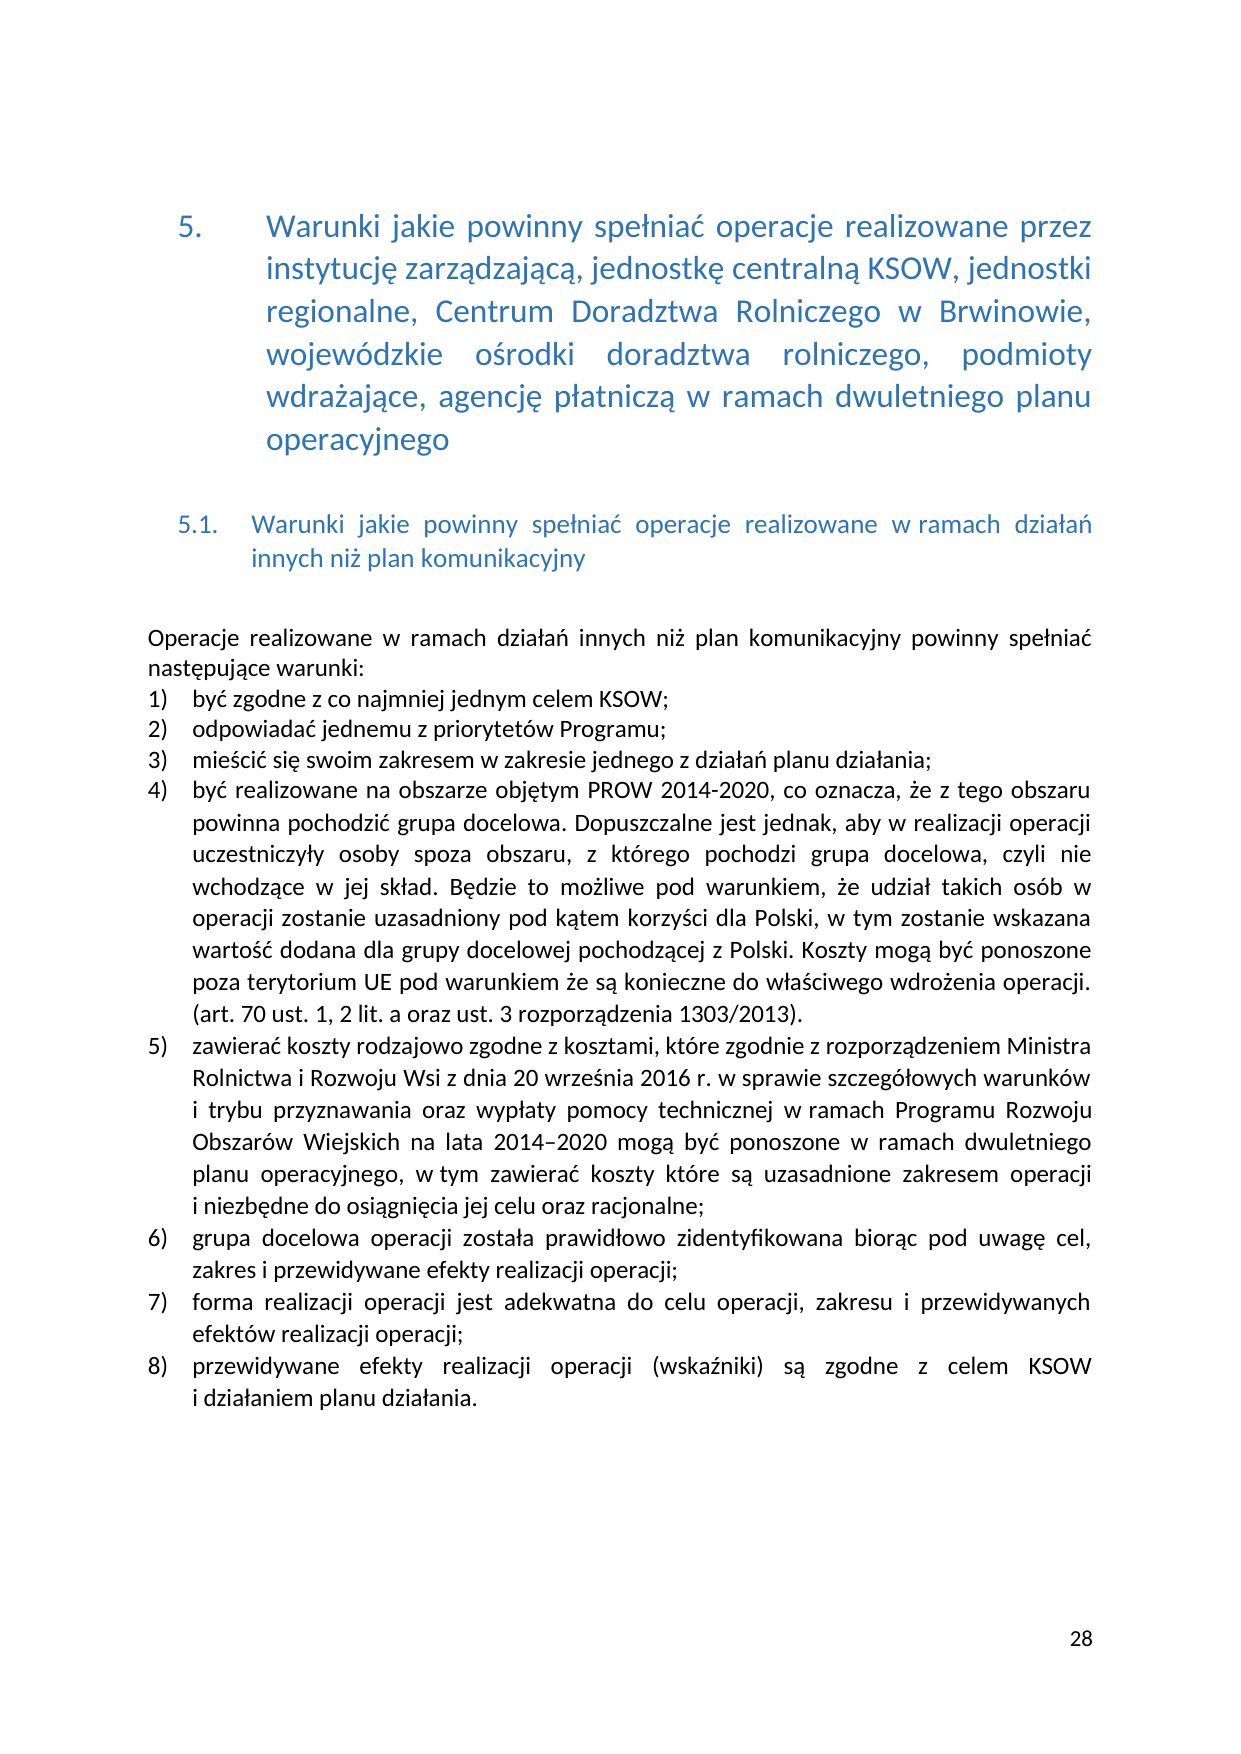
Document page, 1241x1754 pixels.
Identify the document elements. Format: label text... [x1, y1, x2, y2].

list zawierać koszty rodzajowo zgodne z kosztami, które zgodnie z rozporządzeniem Ministra Rolnictwa i Rozwoju Wsi z dnia 20 września 2016 r. w sprawie szczegółowych warunków i trybu przyznawania oraz wypłaty pomocy technicznej w ramach Programu Rozwoju Obszarów Wiejskich na lata 2014–2020 mogą być ponoszone w ramach dwuletniego planu operacyjnego, w tym zawierać koszty które są uzasadnione zakresem operacji i niezbędne do osiągnięcia jej celu oraz racjonalne; [148, 1031, 1093, 1221]
text Operacje realizowane w ramach działań innych niż plan komunikacyjny powinny spełniać następujące warunki: [148, 622, 1093, 683]
list być zgodne z co najmniej jednym celem KSOW; [148, 683, 1093, 714]
list być realizowane na obszarze objętym PROW 2014-2020, co oznacza, że z tego obszaru powinna pochodzić grupa docelowa. Dopuszczalne jest jednak, aby w realizacji operacji uczestniczyły osoby spoza obszaru, z którego pochodzi grupa docelowa, czyli nie wchodzące w jej skład. Będzie to możliwe pod warunkiem, że udział takich osób w operacji zostanie uzasadniony pod kątem korzyści dla Polski, w tym zostanie wskazana wartość dodana dla grupy docelowej pochodzącej z Polski. Koszty mogą być ponoszone poza terytorium UE pod warunkiem że są konieczne do właściwego wdrożenia operacji. (art. 70 ust. 1, 2 lit. a oraz ust. 3 rozporządzenia 1303/2013). [148, 775, 1093, 1029]
list mieścić się swoim zakresem w zakresie jednego z działań planu działania; [148, 744, 1093, 775]
list forma realizacji operacji jest adekwatna do celu operacji, zakresu i przewidywanych efektów realizacji operacji; [148, 1286, 1093, 1349]
subtitle Warunki jakie powinny spełniać operacje realizowane przez instytucję zarządzającą, jednostkę centralną KSOW, jednostki regionalne, Centrum Doradztwa Rolniczego w Brwinowie, wojewódzkie ośrodki doradztwa rolniczego, podmioty wdrażające, agencję płatniczą w ramach dwuletniego planu operacyjnego [177, 204, 1093, 459]
list odpowiadać jednemu z priorytetów Programu; [148, 714, 1093, 744]
list grupa docelowa operacji została prawidłowo zidentyfikowana biorąc pod uwagę cel, zakres i przewidywane efekty realizacji operacji; [148, 1222, 1093, 1285]
subtitle Warunki jakie powinny spełniać operacje realizowane w ramach działań innych niż plan komunikacyjny [177, 507, 1093, 574]
list przewidywane efekty realizacji operacji (wskaźniki) są zgodne z celem KSOW i działaniem planu działania. [148, 1350, 1093, 1413]
